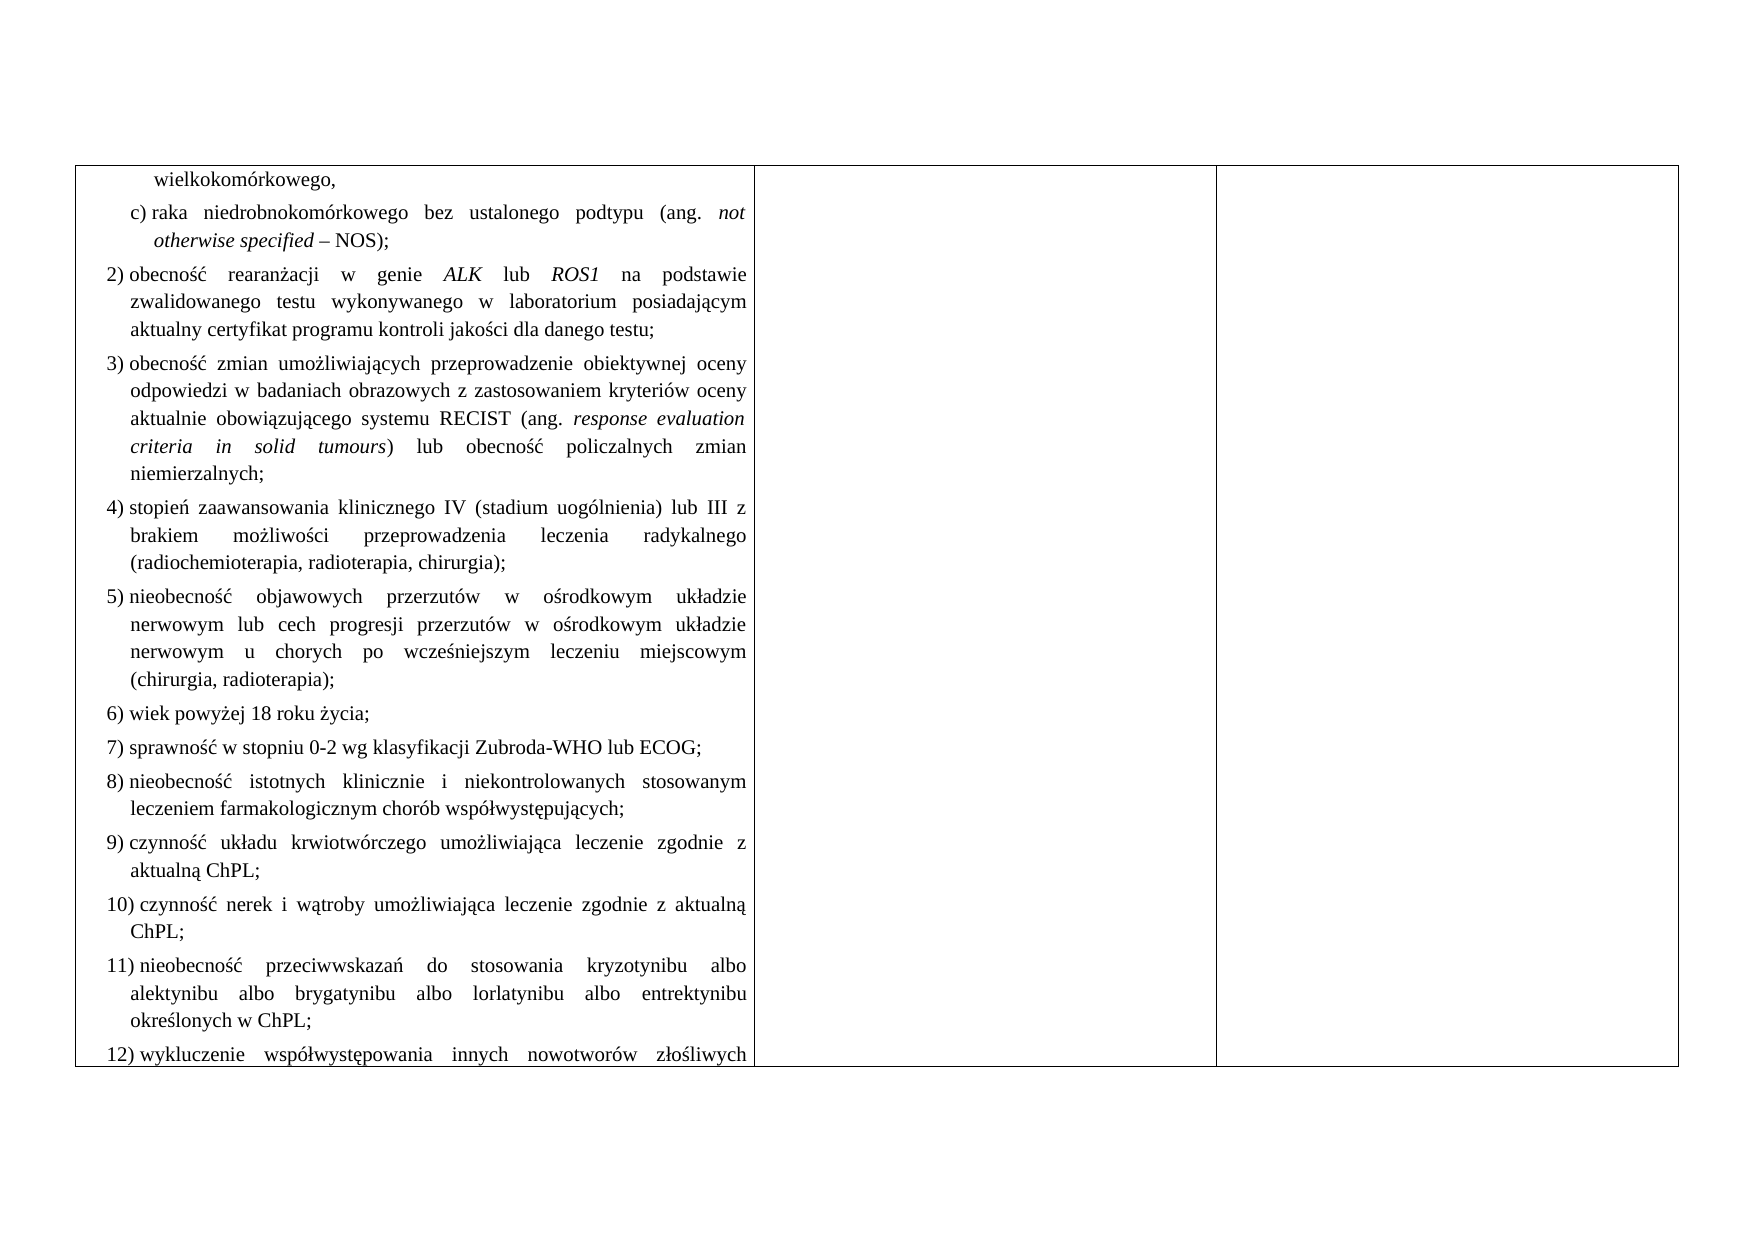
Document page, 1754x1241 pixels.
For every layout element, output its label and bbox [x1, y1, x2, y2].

table_cell [755, 166, 1216, 1066]
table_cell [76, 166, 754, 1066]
table_cell [1217, 166, 1678, 1066]
